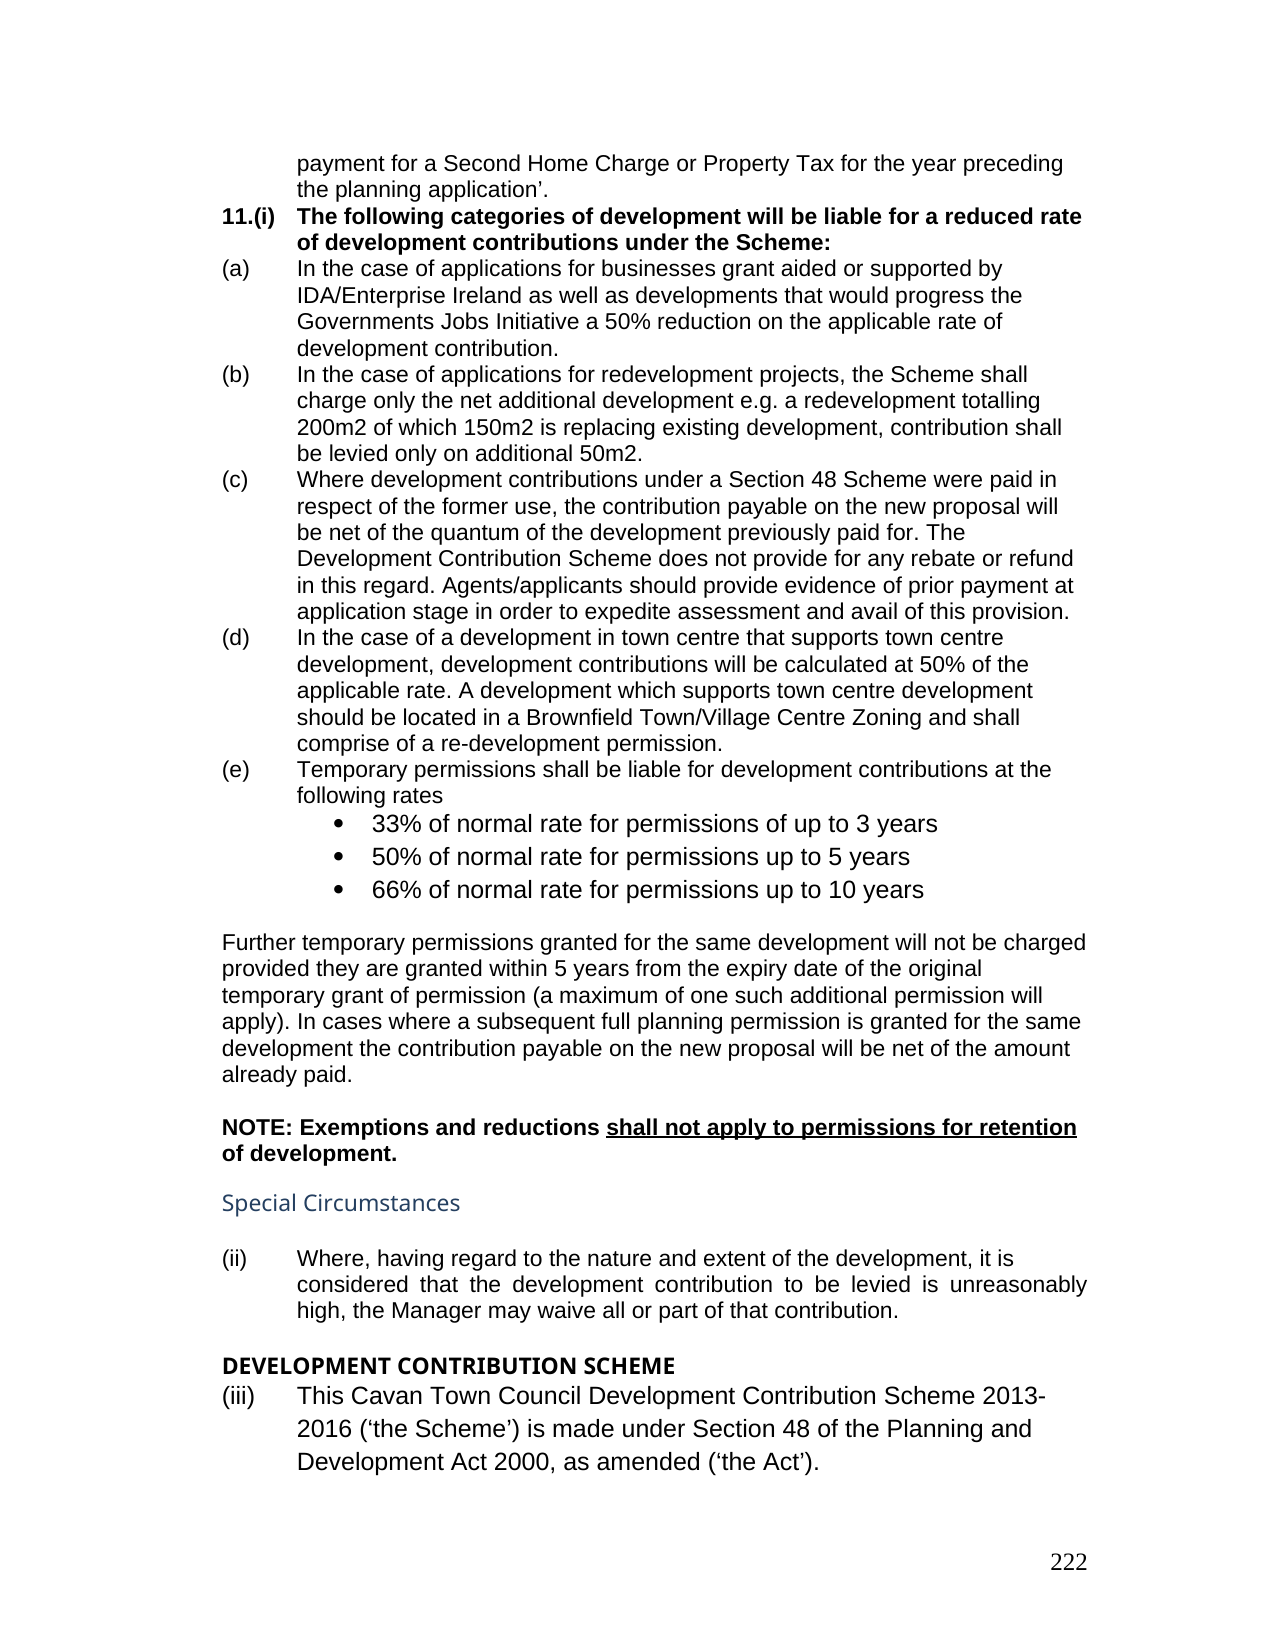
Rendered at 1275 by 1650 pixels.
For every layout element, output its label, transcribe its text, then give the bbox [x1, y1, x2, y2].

text considered that the development contribution to be levied is unreasonably high, the Manager may waive all or part of that contribution. [297, 1271, 1088, 1324]
text (c) Where development contributions under a Section 48 Scheme were paid in respect of the former use, the contribution payable on the new proposal will be net of the quantum of the development previously paid for. The Development Contribution Scheme does not provide for any rebate or refund in this regard. Agents/applicants should provide evidence of prior payment at application stage in order to expedite assessment and avail of this provision. [222, 466, 1088, 624]
text Further temporary permissions granted for the same development will not be charged provided they are granted within 5 years from the expiry date of the original temporary grant of permission (a maximum of one such additional permission will apply). In cases where a subsequent full planning permission is granted for the same development the contribution payable on the new proposal will be net of the amount already paid. [222, 929, 1088, 1087]
text (e) Temporary permissions shall be liable for development contributions at the following rates [222, 756, 1088, 809]
text NOTE: Exemptions and reductions shall not apply to permissions for retention of development. [222, 1113, 1088, 1166]
text 11.(i) The following categories of development will be liable for a reduced rate of development contributions under the Scheme: [222, 203, 1088, 255]
list 33% of normal rate for permissions of up to 3 years [334, 809, 1088, 838]
list This Cavan Town Council Development Contribution Scheme 2013-2016 (‘the Scheme’) is made under Section 48 of the Planning and Development Act 2000, as amended (‘the Act’). [222, 1381, 1088, 1476]
text (a) In the case of applications for businesses grant aided or supported by IDA/Enterprise Ireland as well as developments that would progress the Governments Jobs Initiative a 50% reduction on the applicable rate of development contribution. [222, 255, 1088, 361]
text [222, 150, 1088, 203]
list 50% of normal rate for permissions up to 5 years [334, 842, 1088, 871]
list Where, having regard to the nature and extent of the development, it is [222, 1245, 1088, 1271]
text DEVELOPMENT CONTRIBUTION SCHEME [222, 1350, 1088, 1381]
text (b) In the case of applications for redevelopment projects, the Scheme shall charge only the net additional development e.g. a redevelopment totalling 200m2 of which 150m2 is replacing existing development, contribution shall be levied only on additional 50m2. [222, 361, 1088, 466]
text (d) In the case of a development in town centre that supports town centre development, development contributions will be calculated at 50% of the applicable rate. A development which supports town centre development should be located in a Brownfield Town/Village Centre Zoning and shall comprise of a re-development permission. [222, 624, 1088, 756]
subtitle Special Circumstances [222, 1187, 1088, 1218]
list 66% of normal rate for permissions up to 10 years [334, 875, 1088, 904]
